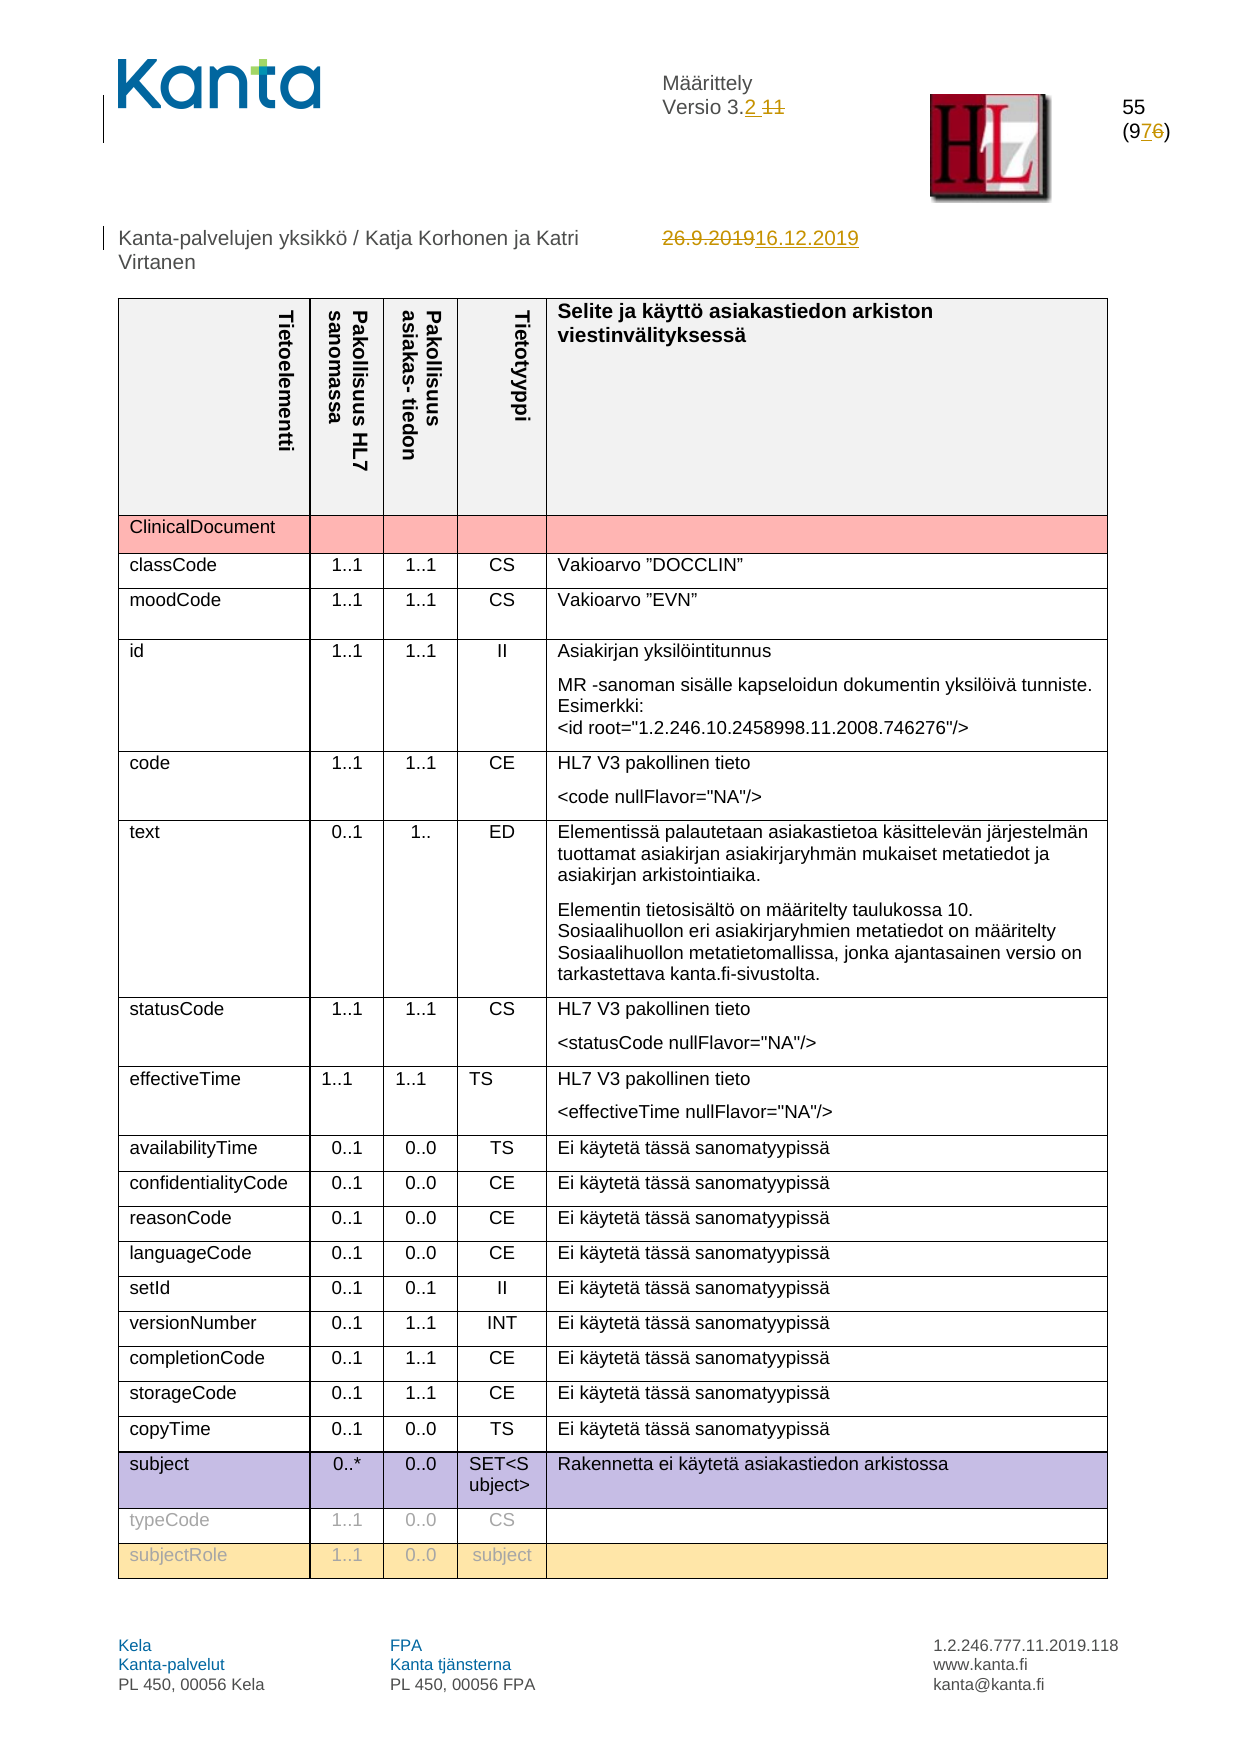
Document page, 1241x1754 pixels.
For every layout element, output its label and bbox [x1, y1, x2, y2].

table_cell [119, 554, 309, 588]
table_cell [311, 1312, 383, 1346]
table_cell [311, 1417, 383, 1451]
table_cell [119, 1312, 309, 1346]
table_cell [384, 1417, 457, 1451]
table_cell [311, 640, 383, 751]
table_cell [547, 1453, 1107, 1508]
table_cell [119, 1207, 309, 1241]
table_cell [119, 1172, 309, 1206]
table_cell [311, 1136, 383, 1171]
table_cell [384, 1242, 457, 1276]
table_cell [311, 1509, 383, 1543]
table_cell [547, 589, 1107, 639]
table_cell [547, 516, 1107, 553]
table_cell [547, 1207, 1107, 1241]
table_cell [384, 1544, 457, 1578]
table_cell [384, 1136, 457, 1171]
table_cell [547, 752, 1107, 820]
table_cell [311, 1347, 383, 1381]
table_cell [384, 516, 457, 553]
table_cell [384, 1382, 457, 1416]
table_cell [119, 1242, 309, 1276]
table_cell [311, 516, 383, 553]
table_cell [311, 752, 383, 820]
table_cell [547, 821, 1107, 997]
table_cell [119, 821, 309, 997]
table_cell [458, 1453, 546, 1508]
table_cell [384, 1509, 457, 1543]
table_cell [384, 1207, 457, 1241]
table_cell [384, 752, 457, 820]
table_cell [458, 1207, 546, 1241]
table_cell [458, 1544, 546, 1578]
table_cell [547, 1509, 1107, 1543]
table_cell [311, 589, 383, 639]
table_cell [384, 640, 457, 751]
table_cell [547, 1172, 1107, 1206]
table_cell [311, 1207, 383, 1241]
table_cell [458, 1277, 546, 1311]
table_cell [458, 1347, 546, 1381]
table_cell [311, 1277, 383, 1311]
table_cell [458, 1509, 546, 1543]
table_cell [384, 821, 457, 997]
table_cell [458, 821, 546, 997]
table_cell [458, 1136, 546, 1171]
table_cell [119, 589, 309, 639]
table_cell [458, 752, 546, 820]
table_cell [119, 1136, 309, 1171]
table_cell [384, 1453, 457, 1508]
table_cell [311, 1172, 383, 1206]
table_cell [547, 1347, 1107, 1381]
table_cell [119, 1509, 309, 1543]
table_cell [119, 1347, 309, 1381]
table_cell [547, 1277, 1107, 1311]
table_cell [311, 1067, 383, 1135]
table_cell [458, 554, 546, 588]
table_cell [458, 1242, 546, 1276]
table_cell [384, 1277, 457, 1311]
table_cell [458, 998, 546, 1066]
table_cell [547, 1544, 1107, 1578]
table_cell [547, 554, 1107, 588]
picture [118, 59, 321, 109]
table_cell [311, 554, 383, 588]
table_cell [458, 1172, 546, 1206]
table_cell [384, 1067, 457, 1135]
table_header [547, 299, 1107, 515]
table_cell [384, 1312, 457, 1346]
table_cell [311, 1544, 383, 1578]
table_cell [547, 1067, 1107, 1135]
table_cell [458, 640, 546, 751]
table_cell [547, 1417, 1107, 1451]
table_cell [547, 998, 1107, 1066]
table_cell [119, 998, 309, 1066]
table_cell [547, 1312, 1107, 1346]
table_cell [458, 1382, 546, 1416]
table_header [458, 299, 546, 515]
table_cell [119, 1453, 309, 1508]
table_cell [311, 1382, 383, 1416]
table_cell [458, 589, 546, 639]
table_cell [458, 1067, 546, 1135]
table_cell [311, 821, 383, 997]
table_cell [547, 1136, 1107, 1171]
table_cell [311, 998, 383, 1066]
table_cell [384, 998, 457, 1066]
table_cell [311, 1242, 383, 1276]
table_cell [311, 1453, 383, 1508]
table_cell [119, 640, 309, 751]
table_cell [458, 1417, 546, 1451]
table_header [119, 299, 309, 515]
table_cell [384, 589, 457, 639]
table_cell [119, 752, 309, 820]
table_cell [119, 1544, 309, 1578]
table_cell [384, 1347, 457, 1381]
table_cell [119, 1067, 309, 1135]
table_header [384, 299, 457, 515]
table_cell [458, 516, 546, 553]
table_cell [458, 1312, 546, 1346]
picture [930, 94, 1053, 203]
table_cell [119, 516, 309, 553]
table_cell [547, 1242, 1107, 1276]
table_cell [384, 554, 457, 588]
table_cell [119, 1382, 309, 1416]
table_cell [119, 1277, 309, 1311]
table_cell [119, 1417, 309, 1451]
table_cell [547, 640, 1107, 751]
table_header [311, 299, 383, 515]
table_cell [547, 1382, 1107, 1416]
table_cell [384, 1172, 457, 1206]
